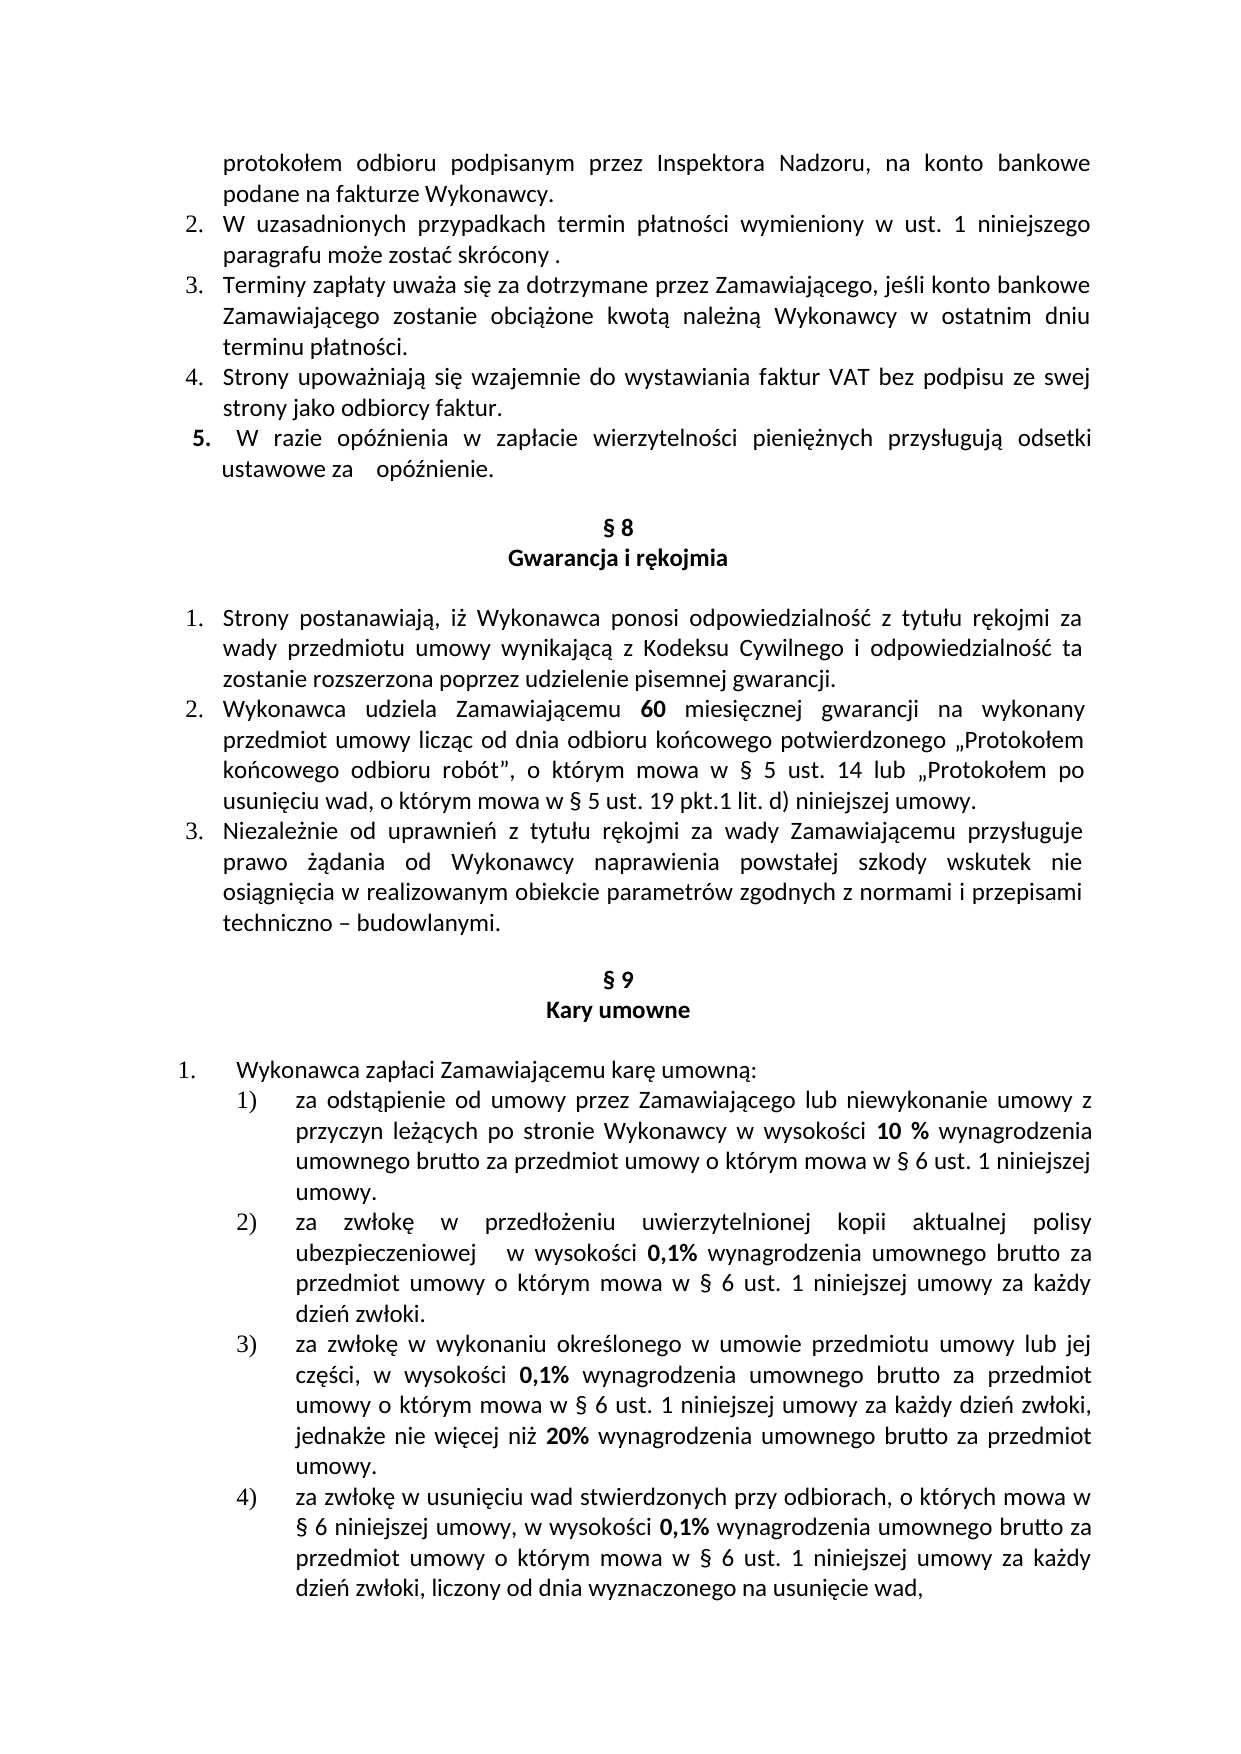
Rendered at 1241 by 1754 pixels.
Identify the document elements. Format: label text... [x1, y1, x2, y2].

text 5. W razie opóźnienia w zapłacie wierzytelności pieniężnych przysługują odsetki ustawowe za opóźnienie. [192, 422, 1093, 483]
text § 8 [148, 512, 1088, 543]
text § 9 [148, 964, 1088, 994]
list Wykonawca udziela Zamawiającemu 60 miesięcznej gwarancji na wykonany przedmiot umowy licząc od dnia odbioru końcowego potwierdzonego „Protokołem końcowego odbioru robót”, o którym mowa w § 5 ust. 14 lub „Protokołem po usunięciu wad, o którym mowa w § 5 ust. 19 pkt.1 lit. d) niniejszej umowy. [185, 693, 1086, 816]
list Terminy zapłaty uważa się za dotrzymane przez Zamawiającego, jeśli konto bankowe Zamawiającego zostanie obciążone kwotą należną Wykonawcy w ostatnim dniu terminu płatności. [185, 270, 1091, 361]
list za zwłokę w usunięciu wad stwierdzonych przy odbiorach, o których mowa w § 6 niniejszej umowy, w wysokości 0,1% wynagrodzenia umownego brutto za przedmiot umowy o którym mowa w § 6 ust. 1 niniejszej umowy za każdy dzień zwłoki, liczony od dnia wyznaczonego na usunięcie wad, [236, 1481, 1093, 1603]
list Wykonawca zapłaci Zamawiającemu karę umowną: [177, 1054, 1093, 1084]
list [185, 148, 1091, 209]
text Kary umowne [148, 994, 1088, 1025]
list za zwłokę w przedłożeniu uwierzytelnionej kopii aktualnej polisy ubezpieczeniowej w wysokości 0,1% wynagrodzenia umownego brutto za przedmiot umowy o którym mowa w § 6 ust. 1 niniejszej umowy za każdy dzień zwłoki. [236, 1206, 1093, 1328]
list za zwłokę w wykonaniu określonego w umowie przedmiotu umowy lub jej części, w wysokości 0,1% wynagrodzenia umownego brutto za przedmiot umowy o którym mowa w § 6 ust. 1 niniejszej umowy za każdy dzień zwłoki, jednakże nie więcej niż 20% wynagrodzenia umownego brutto za przedmiot umowy. [236, 1328, 1093, 1481]
text Gwarancja i rękojmia [148, 543, 1088, 573]
list Strony postanawiają, iż Wykonawca ponosi odpowiedzialność z tytułu rękojmi za wady przedmiotu umowy wynikającą z Kodeksu Cywilnego i odpowiedzialność ta zostanie rozszerzona poprzez udzielenie pisemnej gwarancji. [185, 602, 1084, 693]
list Strony upoważniają się wzajemnie do wystawiania faktur VAT bez podpisu ze swej strony jako odbiorcy faktur. [185, 361, 1091, 422]
list Niezależnie od uprawnień z tytułu rękojmi za wady Zamawiającemu przysługuje prawo żądania od Wykonawcy naprawienia powstałej szkody wskutek nie osiągnięcia w realizowanym obiekcie parametrów zgodnych z normami i przepisami techniczno – budowlanymi. [185, 816, 1084, 938]
list za odstąpienie od umowy przez Zamawiającego lub niewykonanie umowy z przyczyn leżących po stronie Wykonawcy w wysokości 10 % wynagrodzenia umownego brutto za przedmiot umowy o którym mowa w § 6 ust. 1 niniejszej umowy. [236, 1084, 1093, 1206]
list W uzasadnionych przypadkach termin płatności wymieniony w ust. 1 niniejszego paragrafu może zostać skrócony . [185, 209, 1091, 270]
